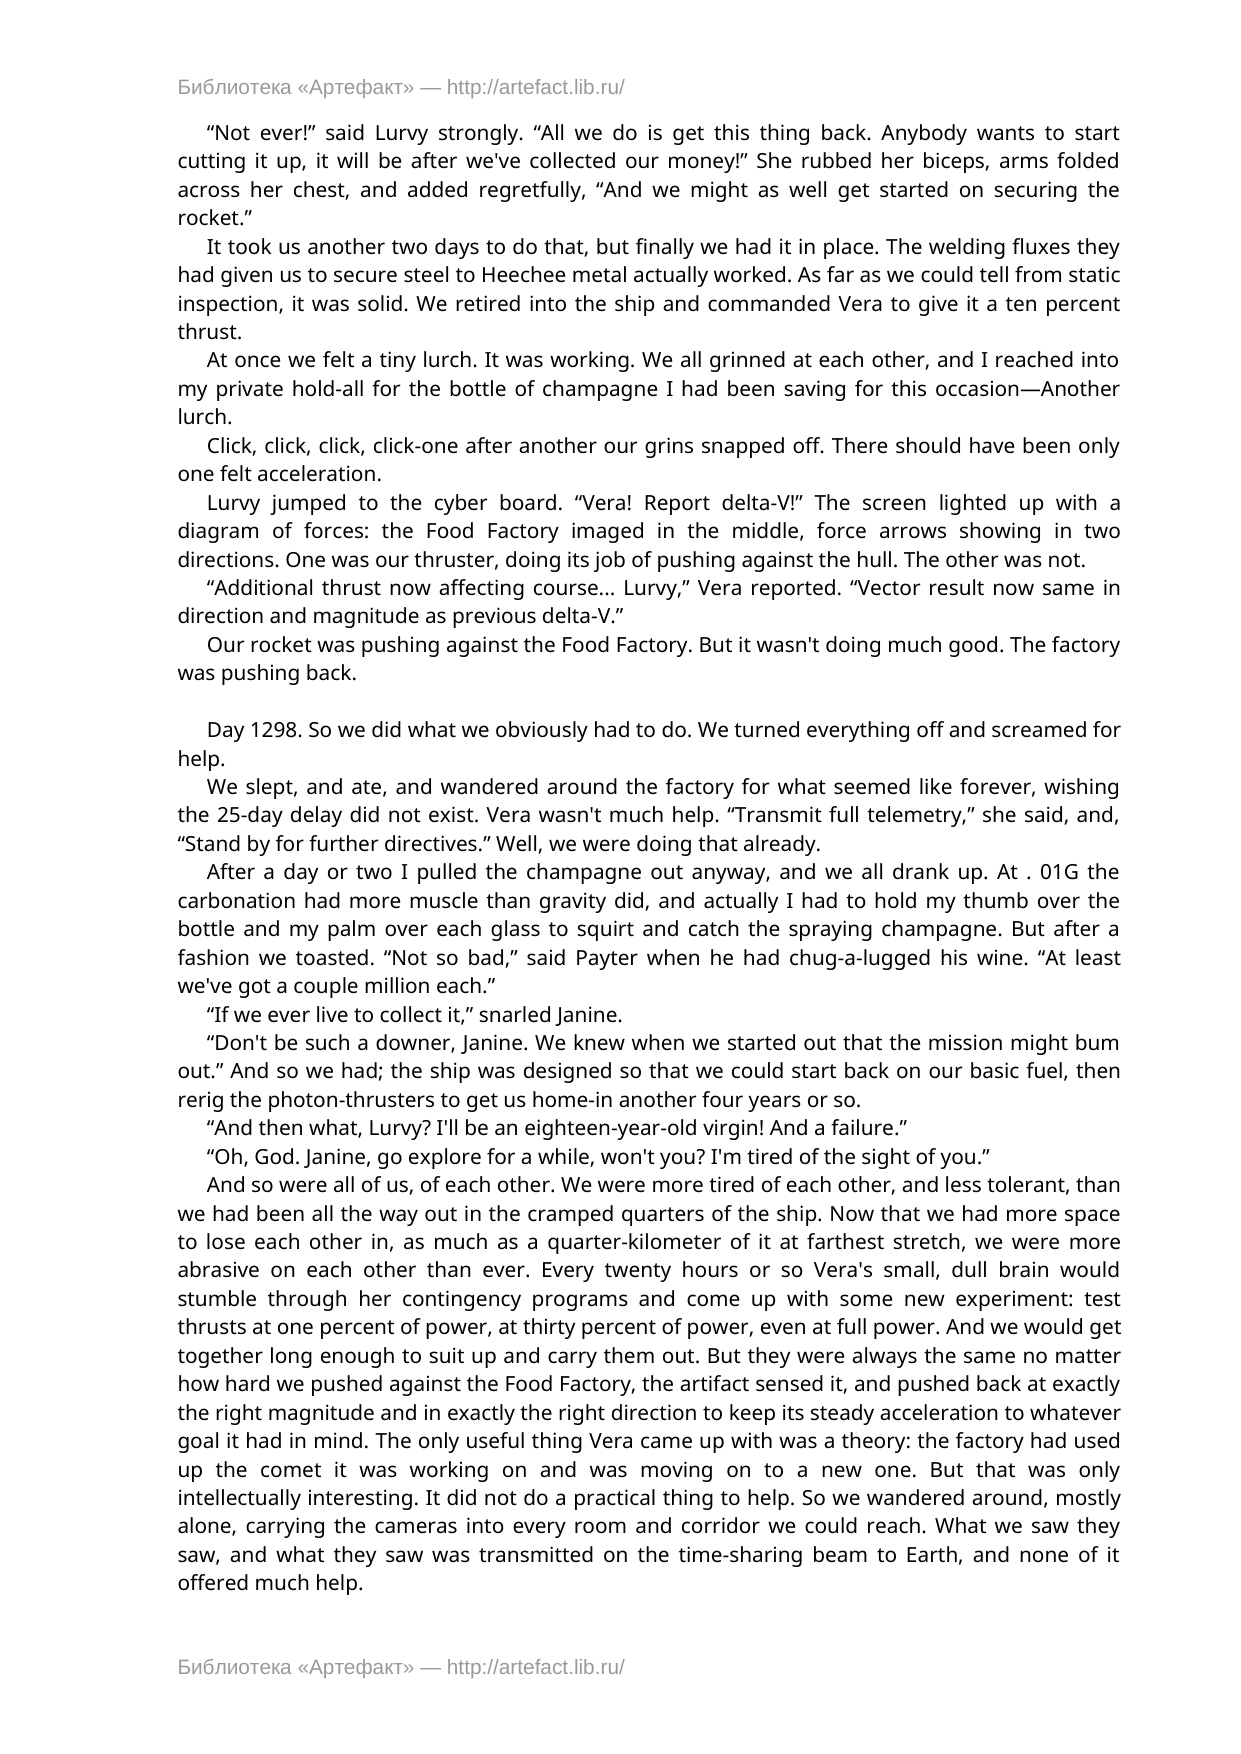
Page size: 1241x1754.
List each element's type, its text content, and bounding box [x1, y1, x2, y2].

text “Oh, God. Janine, go explore for a while, won't you? I'm tired of the sight of you.” [177, 1142, 1122, 1170]
text Day 1298. So we did what we obviously had to do. We turned everything off and screamed for help. [177, 715, 1122, 772]
text “Not ever!” said Lurvy strongly. “All we do is get this thing back. Anybody wants to start cutting it up, it will be after we've collected our money!” She rubbed her biceps, arms folded across her chest, and added regretfully, “And we might as well get started on securing the rocket.” [177, 118, 1122, 232]
text We slept, and ate, and wandered around the factory for what seemed like forever, wishing the 25-day delay did not exist. Vera wasn't much help. “Transmit full telemetry,” she said, and, “Stand by for further directives.” Well, we were doing that already. [177, 772, 1122, 857]
text Click, click, click, click-one after another our grins snapped off. There should have been only one felt acceleration. [177, 431, 1122, 488]
text It took us another two days to do that, but finally we had it in place. The welding fluxes they had given us to secure steel to Heechee metal actually worked. As far as we could tell from static inspection, it was solid. We retired into the ship and commanded Vera to give it a ten percent thrust. [177, 232, 1122, 346]
text “Don't be such a downer, Janine. We knew when we started out that the mission might bum out.” And so we had; the ship was designed so that we could start back on our basic fuel, then rerig the photon-thrusters to get us home-in another four years or so. [177, 1028, 1122, 1113]
text Our rocket was pushing against the Food Factory. But it wasn't doing much good. The factory was pushing back. [177, 630, 1122, 687]
text Lurvy jumped to the cyber board. “Vera! Report delta-V!” The screen lighted up with a diagram of forces: the Food Factory imaged in the middle, force arrows showing in two directions. One was our thruster, doing its job of pushing against the hull. The other was not. [177, 488, 1122, 573]
text “Additional thrust now affecting course... Lurvy,” Vera reported. “Vector result now same in direction and magnitude as previous delta-V.” [177, 573, 1122, 630]
text After a day or two I pulled the champagne out anyway, and we all drank up. At . 01G the carbonation had more muscle than gravity did, and actually I had to hold my thumb over the bottle and my palm over each glass to squirt and catch the spraying champagne. But after a fashion we toasted. “Not so bad,” said Payter when he had chug-a-lugged his wine. “At least we've got a couple million each.” [177, 857, 1122, 1000]
text “If we ever live to collect it,” snarled Janine. [177, 1000, 1122, 1028]
text “And then what, Lurvy? I'll be an eighteen-year-old virgin! And a failure.” [177, 1113, 1122, 1142]
text At once we felt a tiny lurch. It was working. We all grinned at each other, and I reached into my private hold-all for the bottle of champagne I had been saving for this occasion—Another lurch. [177, 346, 1122, 431]
text And so were all of us, of each other. We were more tired of each other, and less tolerant, than we had been all the way out in the cramped quarters of the ship. Now that we had more space to lose each other in, as much as a quarter-kilometer of it at farthest stretch, we were more abrasive on each other than ever. Every twenty hours or so Vera's small, dull brain would stumble through her contingency programs and come up with some new experiment: test thrusts at one percent of power, at thirty percent of power, even at full power. And we would get together long enough to suit up and carry them out. But they were always the same no matter how hard we pushed against the Food Factory, the artifact sensed it, and pushed back at exactly the right magnitude and in exactly the right direction to keep its steady acceleration to whatever goal it had in mind. The only useful thing Vera came up with was a theory: the factory had used up the comet it was working on and was moving on to a new one. But that was only intellectually interesting. It did not do a practical thing to help. So we wandered around, mostly alone, carrying the cameras into every room and corridor we could reach. What we saw they saw, and what they saw was transmitted on the time-sharing beam to Earth, and none of it offered much help. [177, 1170, 1122, 1597]
